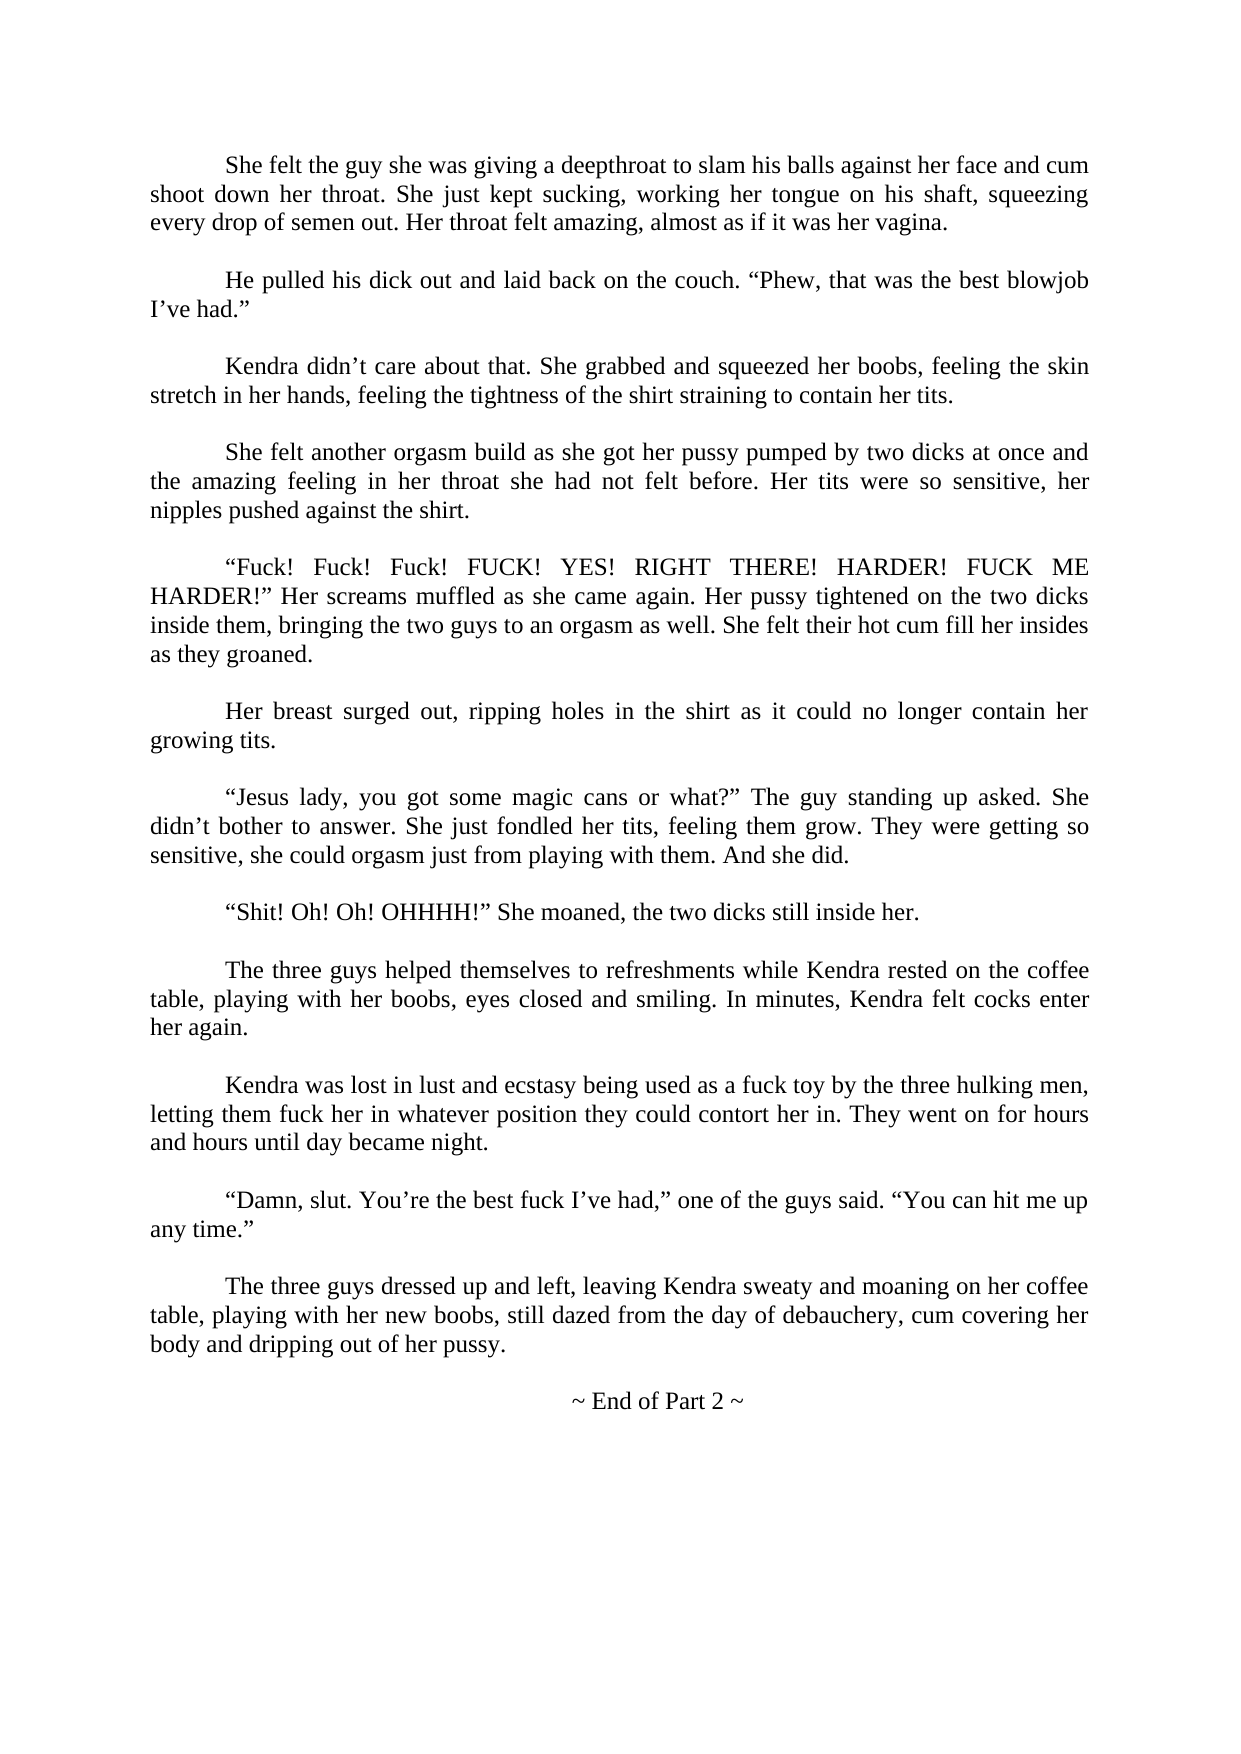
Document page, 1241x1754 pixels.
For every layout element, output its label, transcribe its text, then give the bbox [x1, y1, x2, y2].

text She felt another orgasm build as she got her pussy pumped by two dicks at once and the amazing feeling in her throat she had not felt before. Her tits were so sensitive, her nipples pushed against the shirt. [150, 437, 1090, 524]
text He pulled his dick out and laid back on the couch. “Phew, that was the best blowjob I’ve had.” [150, 265, 1090, 322]
text Kendra was lost in lust and ecstasy being used as a fuck toy by the three hulking men, letting them fuck her in whatever position they could contort her in. They went on for hours and hours until day became night. [150, 1070, 1090, 1156]
text ~ End of Part 2 ~ [150, 1386, 1090, 1415]
text “Jesus lady, you got some magic cans or what?” The guy standing up asked. She didn’t bother to answer. She just fondled her tits, feeling them grow. They were getting so sensitive, she could orgasm just from playing with them. And she did. [150, 782, 1090, 869]
text Kendra didn’t care about that. She grabbed and squeezed her boobs, feeling the skin stretch in her hands, feeling the tightness of the shirt straining to contain her tits. [150, 351, 1090, 409]
text “Fuck! Fuck! Fuck! FUCK! YES! RIGHT THERE! HARDER! FUCK ME HARDER!” Her screams muffled as she came again. Her pussy tightened on the two dicks inside them, bringing the two guys to an orgasm as well. She felt their hot cum fill her insides as they groaned. [150, 552, 1090, 667]
text The three guys dressed up and left, leaving Kendra sweaty and moaning on her coffee table, playing with her new boobs, still dazed from the day of debauchery, cum covering her body and dripping out of her pussy. [150, 1271, 1090, 1357]
text “Damn, slut. You’re the best fuck I’ve had,” one of the guys said. “You can hit me up any time.” [150, 1185, 1090, 1242]
text Her breast surged out, ripping holes in the shirt as it could no longer contain her growing tits. [150, 696, 1090, 754]
text The three guys helped themselves to refreshments while Kendra rested on the coffee table, playing with her boobs, eyes closed and smiling. In minutes, Kendra felt cocks enter her again. [150, 955, 1090, 1041]
text She felt the guy she was giving a deepthroat to slam his balls against her face and cum shoot down her throat. She just kept sucking, working her tongue on his shaft, squeezing every drop of semen out. Her throat felt amazing, almost as if it was her vagina. [150, 150, 1090, 236]
text “Shit! Oh! Oh! OHHHH!” She moaned, the two dicks still inside her. [150, 897, 1090, 926]
